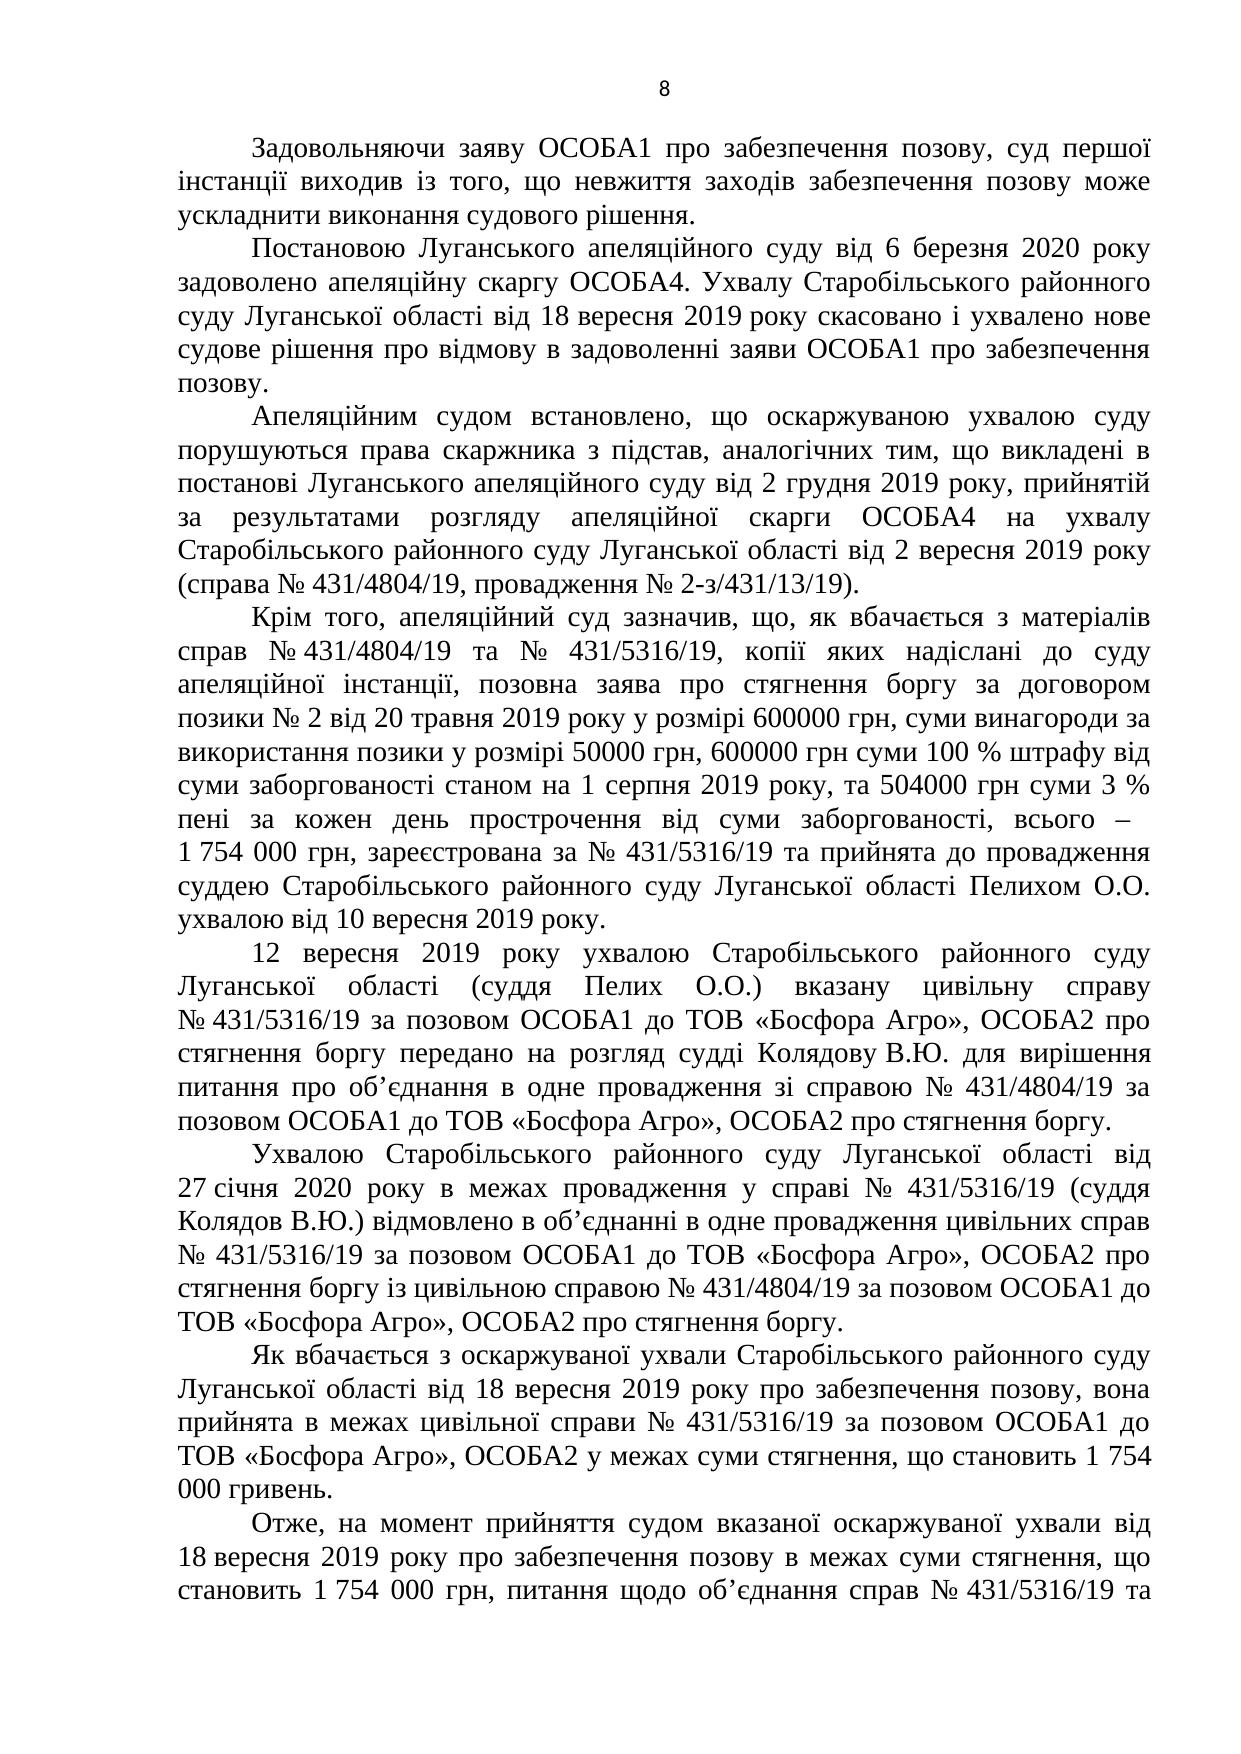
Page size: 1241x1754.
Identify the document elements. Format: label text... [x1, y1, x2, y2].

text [177, 1505, 1152, 1606]
text Ухвалою Старобільського районного суду Луганської області від 27 січня 2020 року в межах провадження у справі № 431/5316/19 (суддя Колядов В.Ю.) відмовлено в об’єднанні в одне провадження цивільних справ № 431/5316/19 за позовом ОСОБА1 до ТОВ «Босфора Агро», ОСОБА2 про стягнення боргу із цивільною справою № 431/4804/19 за позовом ОСОБА1 до ТОВ «Босфора Агро», ОСОБА2 про стягнення боргу. [177, 1136, 1152, 1337]
text 12 вересня 2019 року ухвалою Старобільського районного суду Луганської області (суддя Пелих О.О.) вказану цивільну справу № 431/5316/19 за позовом ОСОБА1 до ТОВ «Босфора Агро», ОСОБА2 про стягнення боргу передано на розгляд судді Колядову В.Ю. для вирішення питання про об’єднання в одне провадження зі справою № 431/4804/19 за позовом ОСОБА1 до ТОВ «Босфора Агро», ОСОБА2 про стягнення боргу. [177, 935, 1152, 1136]
text Задовольняючи заяву ОСОБА1 про забезпечення позову, суд першої інстанції виходив із того, що невжиття заходів забезпечення позову може ускладнити виконання судового рішення. [177, 130, 1152, 231]
text Постановою Луганського апеляційного суду від 6 березня 2020 року задоволено апеляційну скаргу ОСОБА4. Ухвалу Старобільського районного суду Луганської області від 18 вересня 2019 року скасовано і ухвалено нове судове рішення про відмову в задоволенні заяви ОСОБА1 про забезпечення позову. [177, 231, 1152, 398]
text Як вбачається з оскаржуваної ухвали Старобільського районного суду Луганської області від 18 вересня 2019 року про забезпечення позову, вона прийнята в межах цивільної справи № 431/5316/19 за позовом ОСОБА1 до ТОВ «Босфора Агро», ОСОБА2 у межах суми стягнення, що становить 1 754 000 гривень. [177, 1337, 1152, 1505]
text Крім того, апеляційний суд зазначив, що, як вбачається з матеріалів справ № 431/4804/19 та № 431/5316/19, копії яких надіслані до суду апеляційної інстанції, позовна заява про стягнення боргу за договором позики № 2 від 20 травня 2019 року у розмірі 600000 грн, суми винагороди за використання позики у розмірі 50000 грн, 600000 грн суми 100 % штрафу від суми заборгованості станом на 1 серпня 2019 року, та 504000 грн суми 3 % пені за кожен день прострочення від суми заборгованості, всього – 1 754 000 грн, зареєстрована за № 431/5316/19 та прийнята до провадження суддею Старобільського районного суду Луганської області Пелихом О.О. ухвалою від 10 вересня 2019 року. [177, 599, 1152, 935]
text Апеляційним судом встановлено, що оскаржуваною ухвалою суду порушуються права скаржника з підстав, аналогічних тим, що викладені в постанові Луганського апеляційного суду від 2 грудня 2019 року, прийнятій за результатами розгляду апеляційної скарги ОСОБА4 на ухвалу Старобільського районного суду Луганської області від 2 вересня 2019 року (справа № 431/4804/19, провадження № 2-з/431/13/19). [177, 398, 1152, 599]
